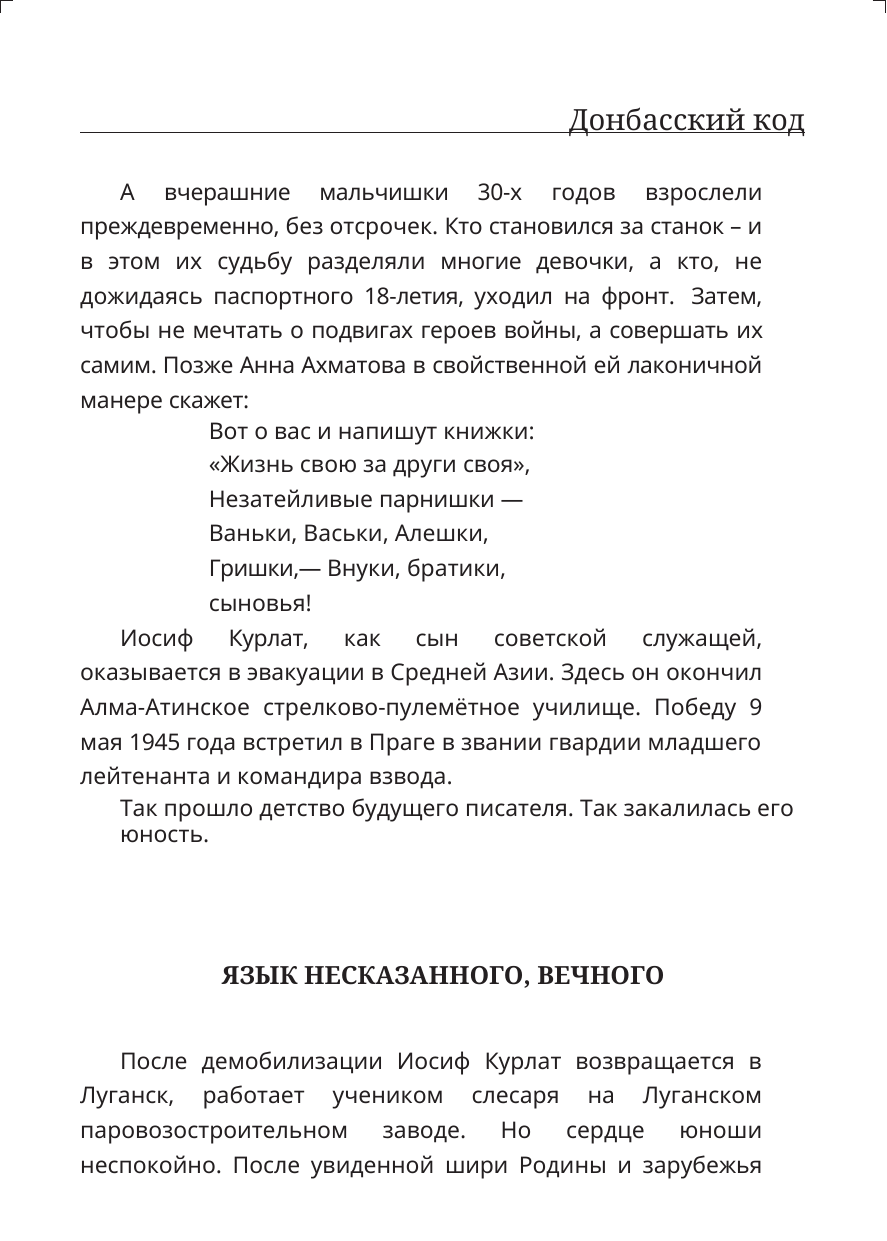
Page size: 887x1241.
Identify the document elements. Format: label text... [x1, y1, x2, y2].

text «Жизнь свою за други своя», Незатейливые парнишки — Ваньки, Васьки, Алешки, Гришки,— Внуки, братики, сыновья! [208, 448, 536, 618]
text Так прошло детство будущего писателя. Так закалилась его юность. [120, 795, 820, 848]
subtitle Донбасский код [80, 99, 820, 138]
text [80, 1044, 763, 1180]
text А вчерашние мальчишки 30-х годов взрослели преждевременно, без отсрочек. Кто становился за станок – и в этом их судьбу разделяли многие девочки, а кто, не дожидаясь паспортного 18-летия, уходил на фронт. Затем, чтобы не мечтать о подвигах героев войны, а совершать их самим. Позже Анна Ахматова в свойственной ей лаконичной манере скажет: [80, 176, 763, 415]
text Вот о вас и напишут книжки: [208, 418, 820, 445]
text Иосиф Курлат, как сын советской служащей, оказывается в эвакуации в Средней Азии. Здесь он окончил Алма-Атинское стрелково-пулемётное училище. Победу 9 мая 1945 года встретил в Праге в звании гвардии младшего лейтенанта и командира взвода. [80, 621, 763, 791]
subtitle ЯЗЫК НЕСКАЗАННОГО, ВЕЧНОГО [222, 958, 820, 992]
